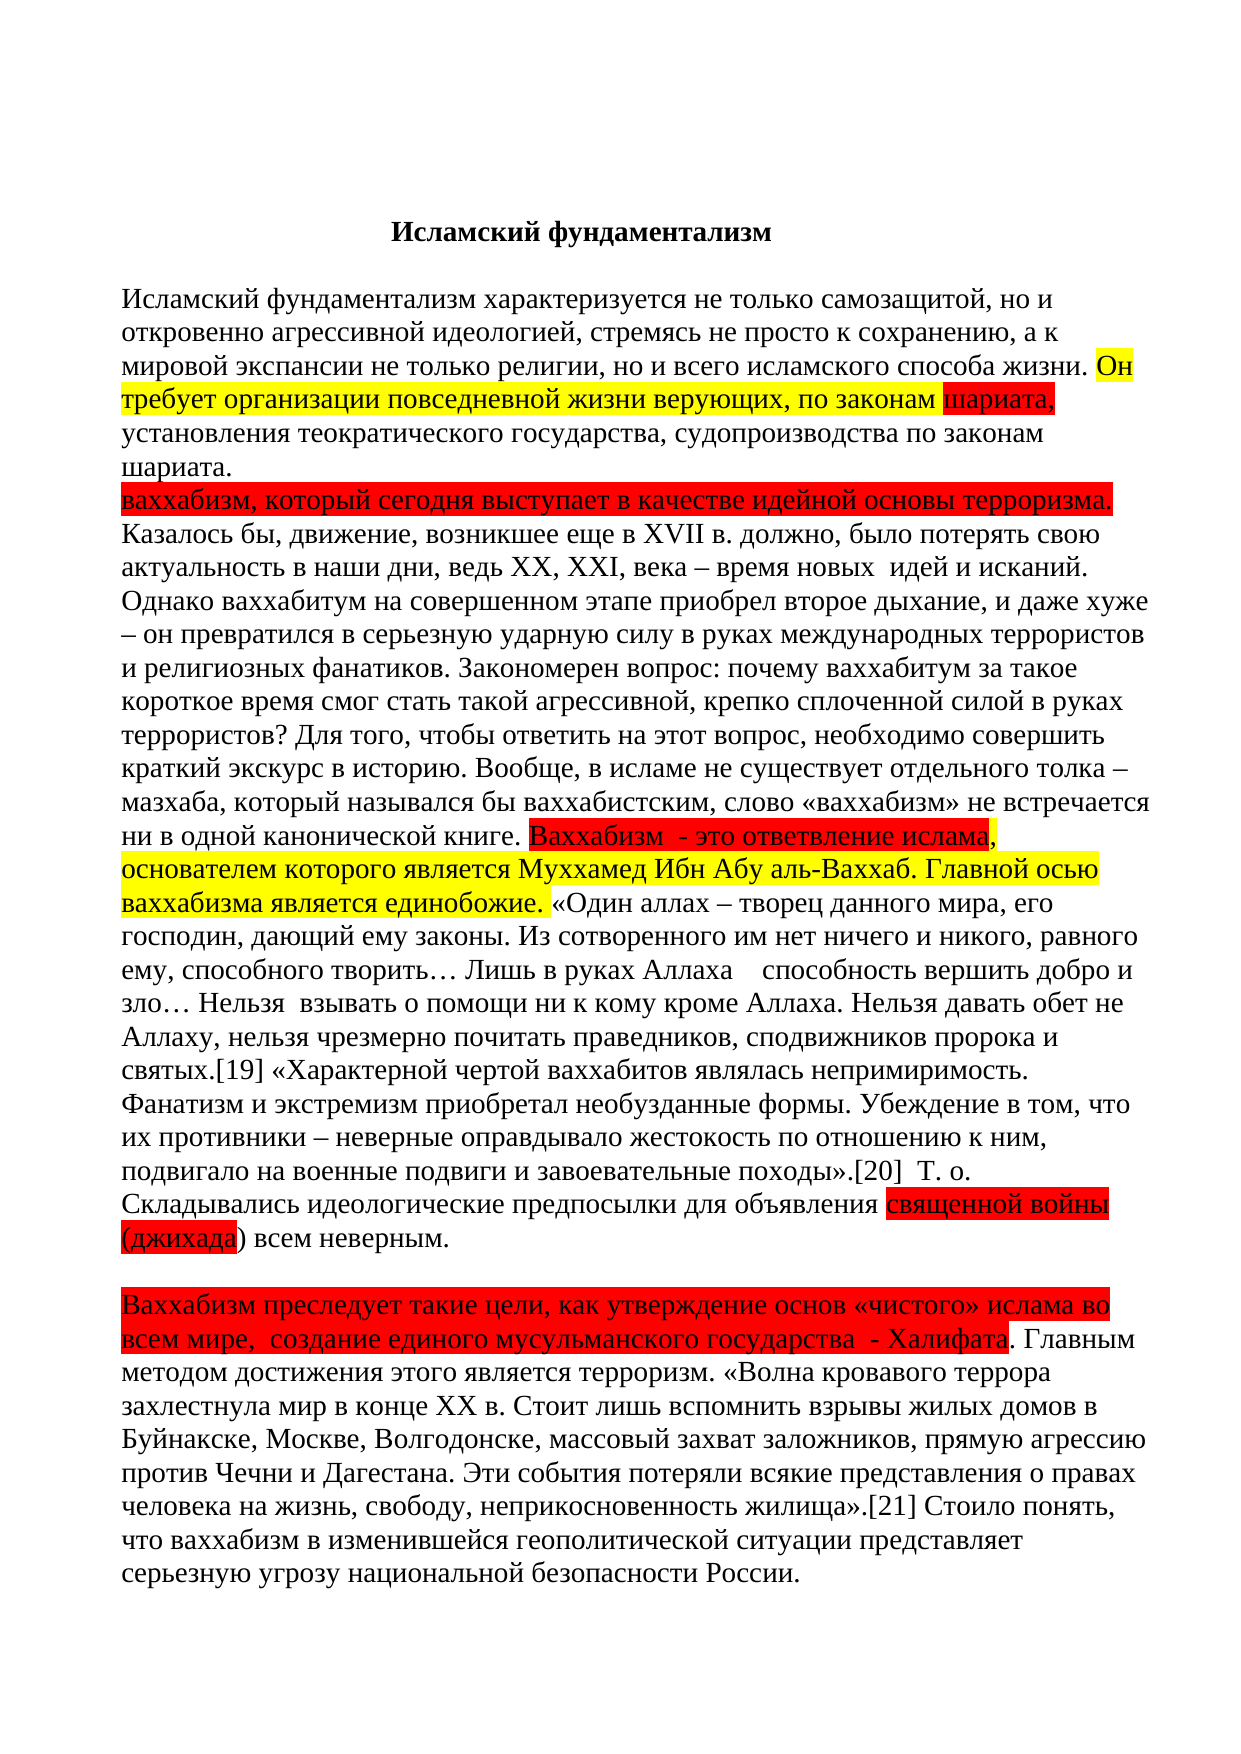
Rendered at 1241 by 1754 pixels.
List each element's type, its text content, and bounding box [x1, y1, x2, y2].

text Ваххабизм преследует такие цели, как утверждение основ «чистого» ислама во всем мире, создание единого мусульманского государства - Халифата. Главным методом достижения этого является терроризм. «Волна кровавого террора захлестнула мир в конце XX в. Стоит лишь вспомнить взрывы жилых домов в Буйнакске, Москве, Волгодонске, массовый захват заложников, прямую агрессию против Чечни и Дагестана. Эти события потеряли всякие представления о правах человека на жизнь, свободу, неприкосновенность жилища».[21] Стоило понять, что ваххабизм в изменившейся геополитической ситуации представляет серьезную угрозу национальной безопасности России. [121, 1287, 1152, 1589]
text ваххабизм, который сегодня выступает в качестве идейной основы терроризма. Казалось бы, движение, возникшее еще в XVII в. должно, было потерять свою актуальность в наши дни, ведь XX, XXI, века – время новых идей и исканий. Однако ваххабитум на совершенном этапе приобрел второе дыхание, и даже хуже – он превратился в серьезную ударную силу в руках международных террористов и религиозных фанатиков. Закономерен вопрос: почему ваххабитум за такое короткое время смог стать такой агрессивной, крепко сплоченной силой в руках террористов? Для того, чтобы ответить на этот вопрос, необходимо совершить краткий экскурс в историю. Вообще, в исламе не существует отдельного толка – мазхаба, который назывался бы ваххабистским, слово «ваххабизм» не встречается ни в одной канонической книге. Ваххабизм - это ответвление ислама, основателем которого является Муххамед Ибн Абу аль-Ваххаб. Главной осью ваххабизма является единобожие. «Один аллах – творец данного мира, его господин, дающий ему законы. Из сотворенного им нет ничего и никого, равного ему, способного творить… Лишь в руках Аллаха способность вершить добро и зло… Нельзя взывать о помощи ни к кому кроме Аллаха. Нельзя давать обет не Аллаху, нельзя чрезмерно почитать праведников, сподвижников пророка и святых.[19] «Характерной чертой ваххабитов являлась непримиримость. Фанатизм и экстремизм приобретал необузданные формы. Убеждение в том, что их противники – неверные оправдывало жестокость по отношению к ним, подвигало на военные подвиги и завоевательные походы».[20] Т. о. Складывались идеологические предпосылки для объявления священной войны (джихада) всем неверным. [121, 482, 1152, 1254]
text Исламский фундаментализм характеризуется не только самозащитой, но и откровенно агрессивной идеологией, стремясь не просто к сохранению, а к мировой экспансии не только религии, но и всего исламского способа жизни. Он требует организации повседневной жизни верующих, по законам шариата, установления теократического государства, судопроизводства по законам шариата. [121, 281, 1152, 482]
text Исламский фундаментализм [121, 214, 1152, 247]
